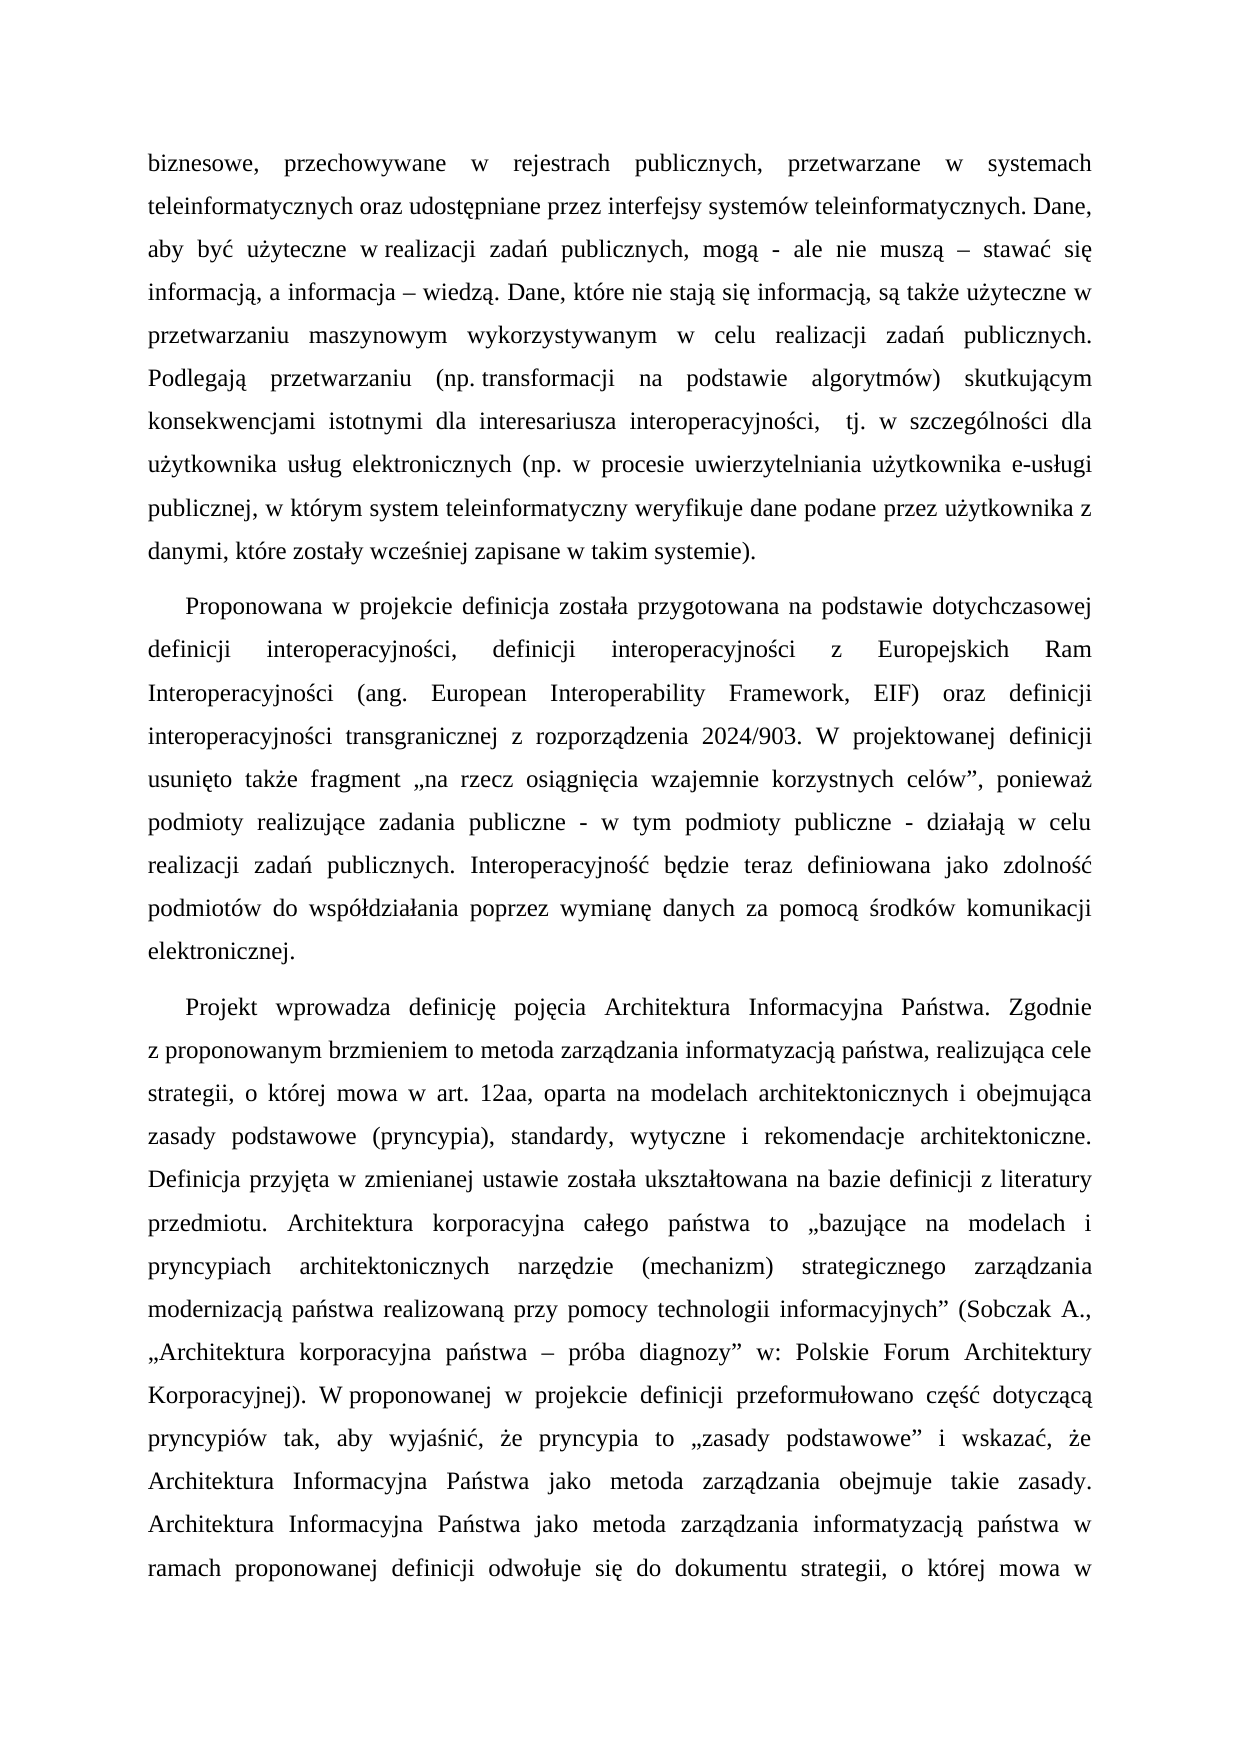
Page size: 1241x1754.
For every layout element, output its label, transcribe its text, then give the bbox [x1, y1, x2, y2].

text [148, 148, 1093, 564]
text Proponowana w projekcie definicja została przygotowana na podstawie dotychczasowej definicji interoperacyjności, definicji interoperacyjności z Europejskich Ram Interoperacyjności (ang. European Interoperability Framework, EIF) oraz definicji interoperacyjności transgranicznej z rozporządzenia 2024/903. W projektowanej definicji usunięto także fragment „na rzecz osiągnięcia wzajemnie korzystnych celów”, ponieważ podmioty realizujące zadania publiczne - w tym podmioty publiczne - działają w celu realizacji zadań publicznych. Interoperacyjność będzie teraz definiowana jako zdolność podmiotów do współdziałania poprzez wymianę danych za pomocą środków komunikacji elektronicznej. [148, 591, 1093, 965]
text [148, 992, 1093, 1581]
